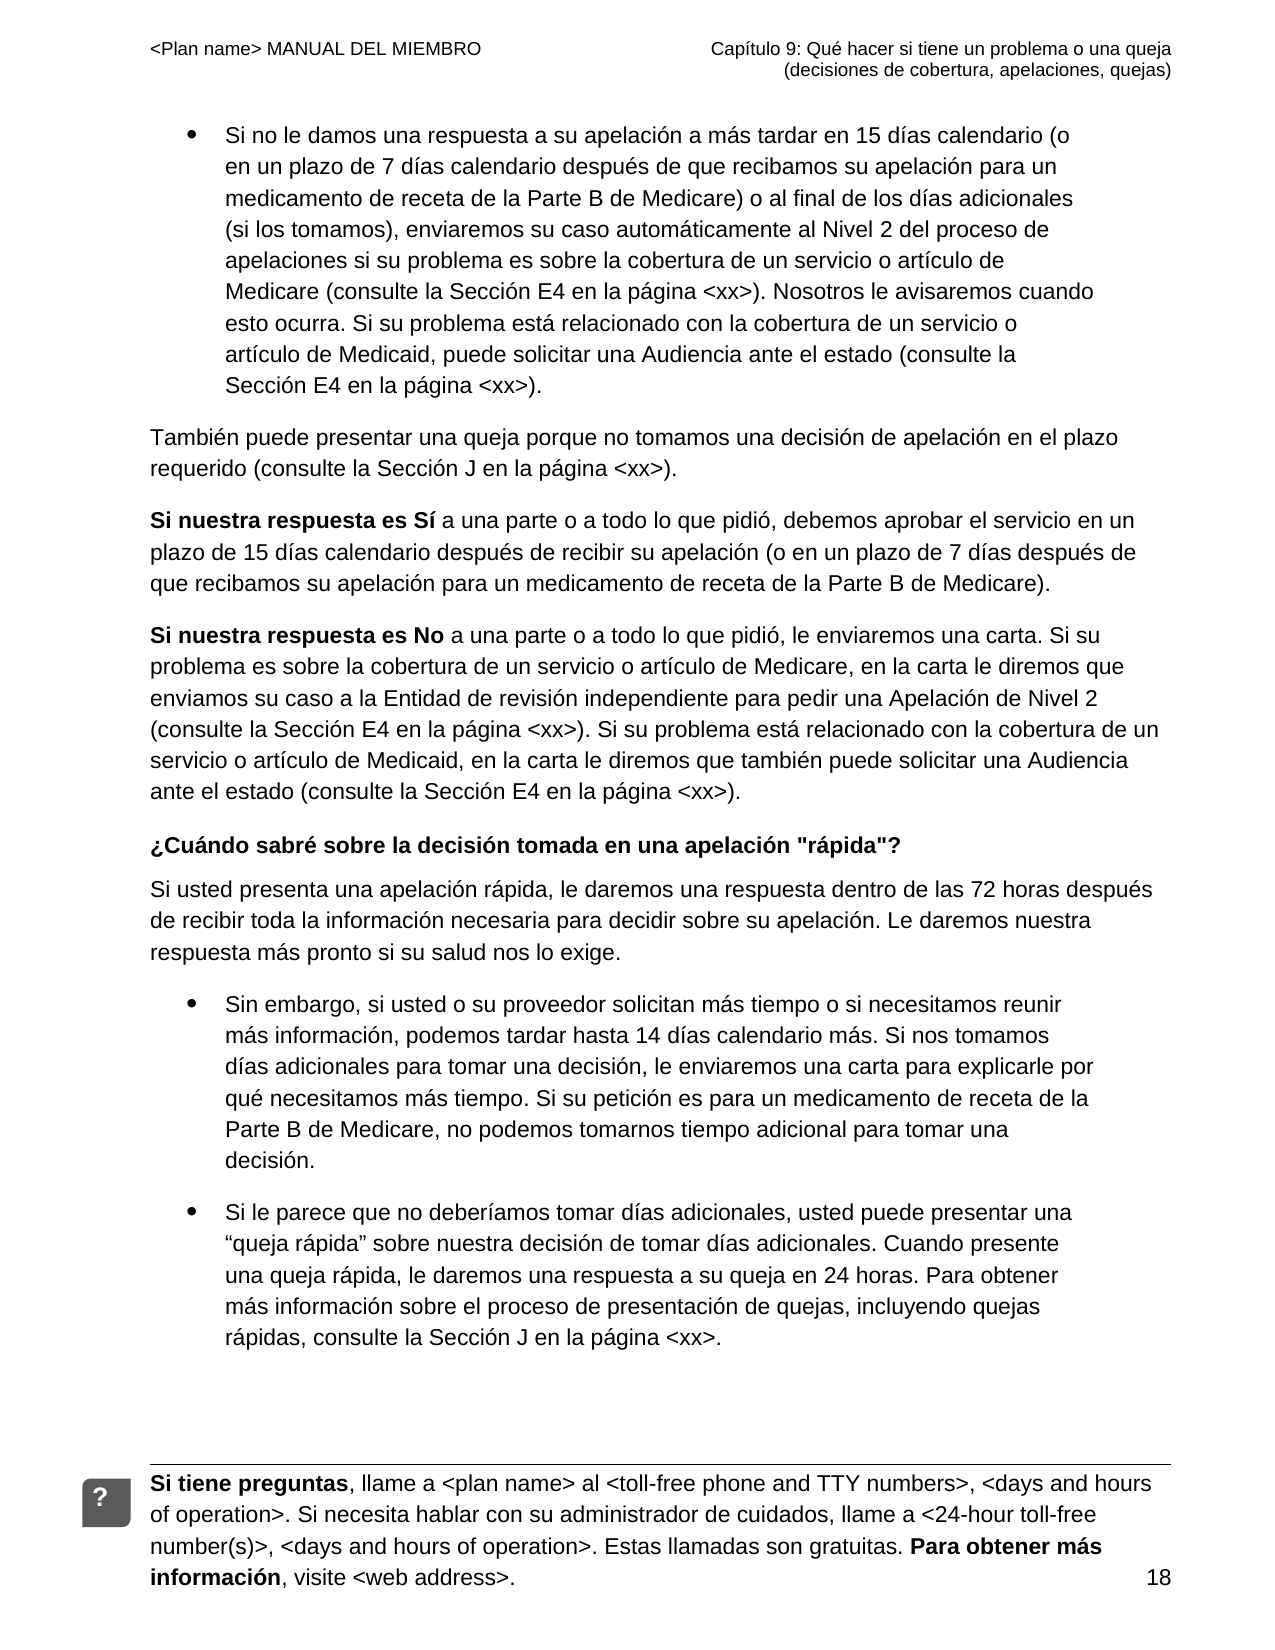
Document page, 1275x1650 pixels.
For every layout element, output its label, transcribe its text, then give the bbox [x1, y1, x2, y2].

list Si nuestra respuesta es Sí a una parte o a todo lo que pidió, debemos aprobar el servicio en un plazo de 15 días calendario después de recibir su apelación (o en un plazo de 7 días después de que recibamos su apelación para un medicamento de receta de la Parte B de Medicare). [150, 504, 1171, 598]
list Si no le damos una respuesta a su apelación a más tardar en 15 días calendario (o en un plazo de 7 días calendario después de que recibamos su apelación para un medicamento de receta de la Parte B de Medicare) o al final de los días adicionales (si los tomamos), enviaremos su caso automáticamente al Nivel 2 del proceso de apelaciones si su problema es sobre la cobertura de un servicio o artículo de Medicare (consulte la Sección E4 en la página <xx>). Nosotros le avisaremos cuando esto ocurra. Si su problema está relacionado con la cobertura de un servicio o artículo de Medicaid, puede solicitar una Audiencia ante el estado (consulte la Sección E4 en la página <xx>). [187, 118, 1096, 400]
text Si usted presenta una apelación rápida, le daremos una respuesta dentro de las 72 horas después de recibir toda la información necesaria para decidir sobre su apelación. Le daremos nuestra respuesta más pronto si su salud nos lo exige. [150, 873, 1171, 966]
list También puede presentar una queja porque no tomamos una decisión de apelación en el plazo requerido (consulte la Sección J en la página <xx>). [150, 421, 1171, 483]
list Si le parece que no deberíamos tomar días adicionales, usted puede presentar una “queja rápida” sobre nuestra decisión de tomar días adicionales. Cuando presente una queja rápida, le daremos una respuesta a su queja en 24 horas. Para obtener más información sobre el proceso de presentación de quejas, incluyendo quejas rápidas, consulte la Sección J en la página <xx>. [187, 1196, 1096, 1352]
list Si nuestra respuesta es No a una parte o a todo lo que pidió, le enviaremos una carta. Si su problema es sobre la cobertura de un servicio o artículo de Medicare, en la carta le diremos que enviamos su caso a la Entidad de revisión independiente para pedir una Apelación de Nivel 2 (consulte la Sección E4 en la página <xx>). Si su problema está relacionado con la cobertura de un servicio o artículo de Medicaid, en la carta le diremos que también puede solicitar una Audiencia ante el estado (consulte la Sección E4 en la página <xx>). [150, 618, 1171, 806]
subtitle ¿Cuándo sabré sobre la decisión tomada en una apelación "rápida"? [150, 827, 1096, 860]
list Sin embargo, si usted o su proveedor solicitan más tiempo o si necesitamos reunir más información, podemos tardar hasta 14 días calendario más. Si nos tomamos días adicionales para tomar una decisión, le enviaremos una carta para explicarle por qué necesitamos más tiempo. Si su petición es para un medicamento de receta de la Parte B de Medicare, no podemos tomarnos tiempo adicional para tomar una decisión. [187, 987, 1096, 1175]
